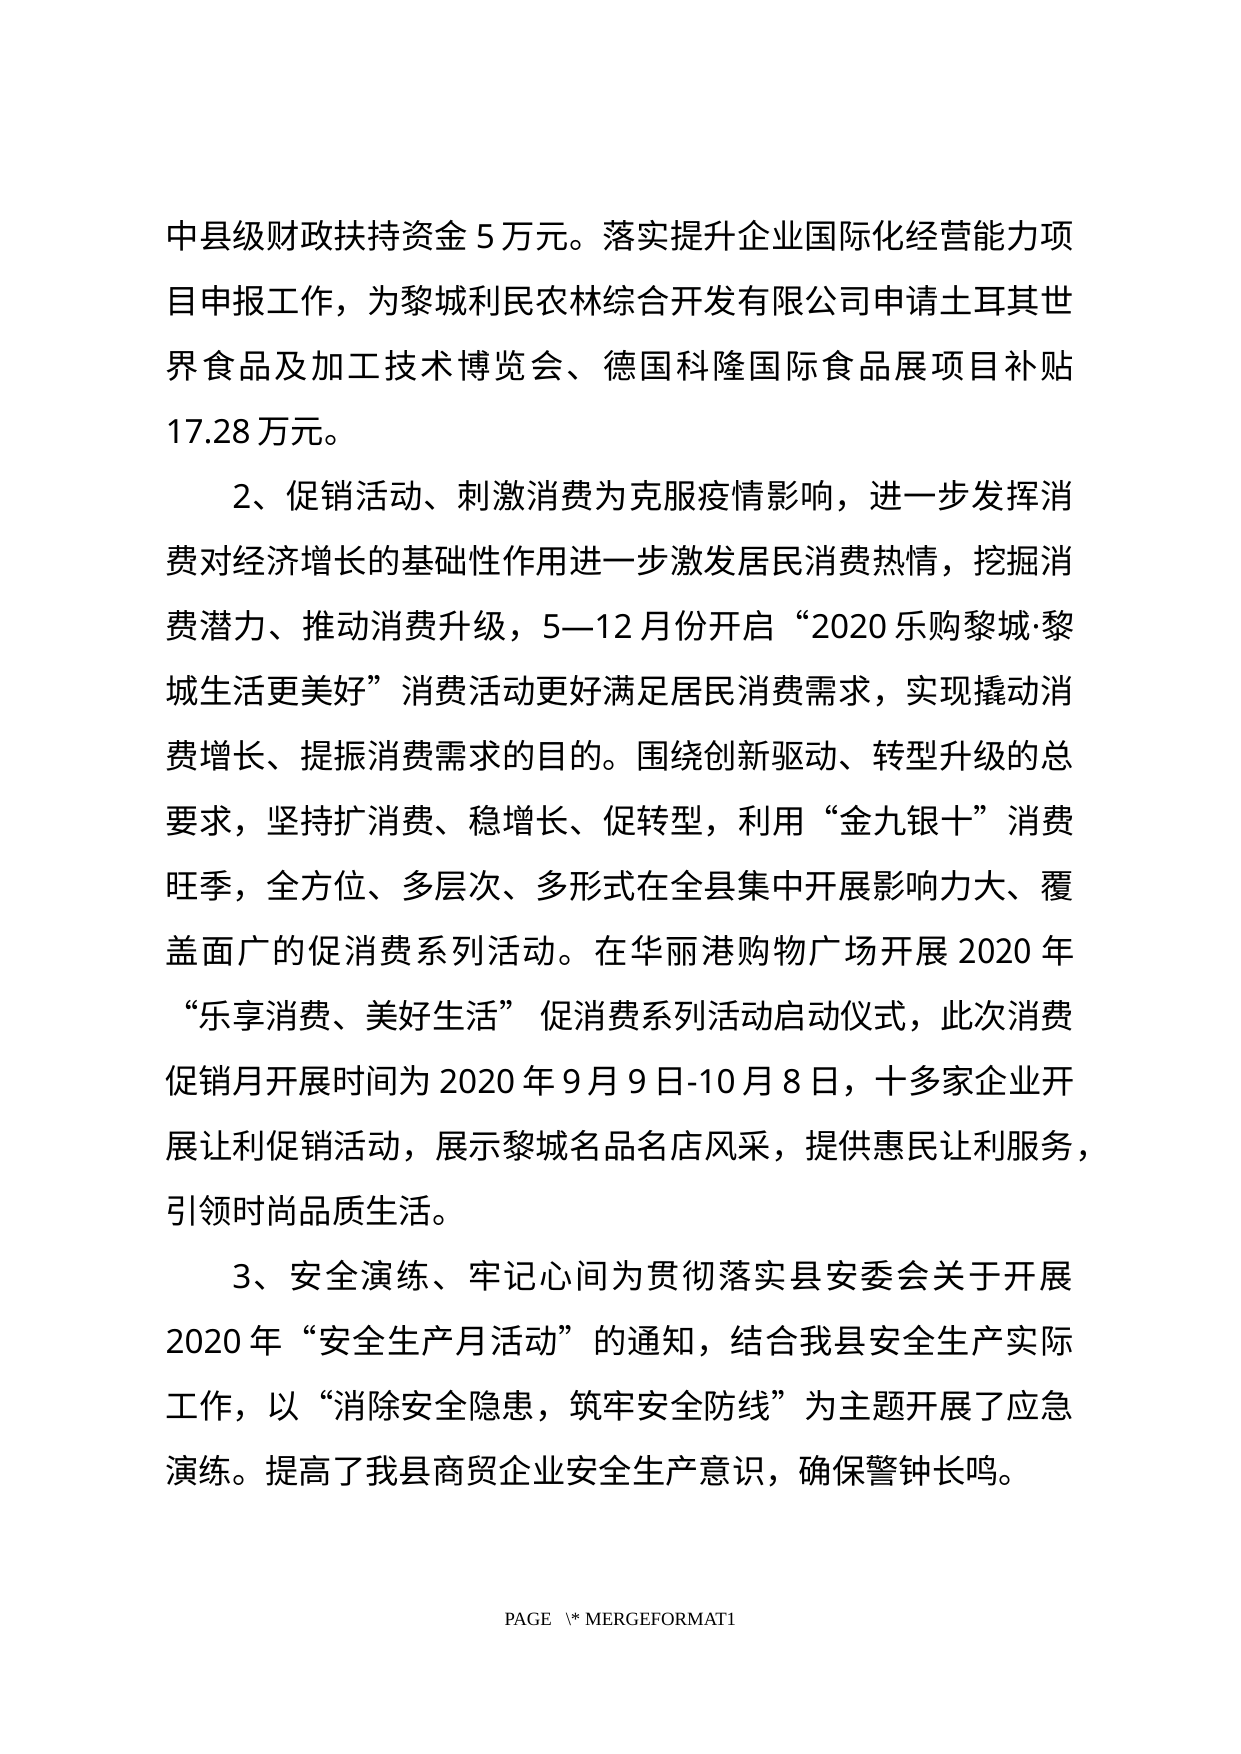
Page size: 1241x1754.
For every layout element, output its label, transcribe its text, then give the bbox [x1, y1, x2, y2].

list 3、安全演练、牢记心间为贯彻落实县安委会关于开展2020年“安全生产月活动”的通知，结合我县安全生产实际工作，以“消除安全隐患，筑牢安全防线”为主题开展了应急演练。提高了我县商贸企业安全生产意识，确保警钟长鸣。 [165, 1242, 1075, 1502]
list 2、促销活动、刺激消费为克服疫情影响，进一步发挥消费对经济增长的基础性作用进一步激发居民消费热情，挖掘消费潜力、推动消费升级，5—12月份开启“2020乐购黎城·黎城生活更美好”消费活动更好满足居民消费需求，实现撬动消费增长、提振消费需求的目的。围绕创新驱动、转型升级的总要求，坚持扩消费、稳增长、促转型，利用“金九银十”消费旺季，全方位、多层次、多形式在全县集中开展影响力大、覆盖面广的促消费系列活动。在华丽港购物广场开展2020年“乐享消费、美好生活” 促消费系列活动启动仪式，此次消费促销月开展时间为2020年9月9日-10月8日，十多家企业开展让利促销活动，展示黎城名品名店风采，提供惠民让利服务，引领时尚品质生活。 [165, 462, 1075, 1242]
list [165, 202, 1075, 462]
